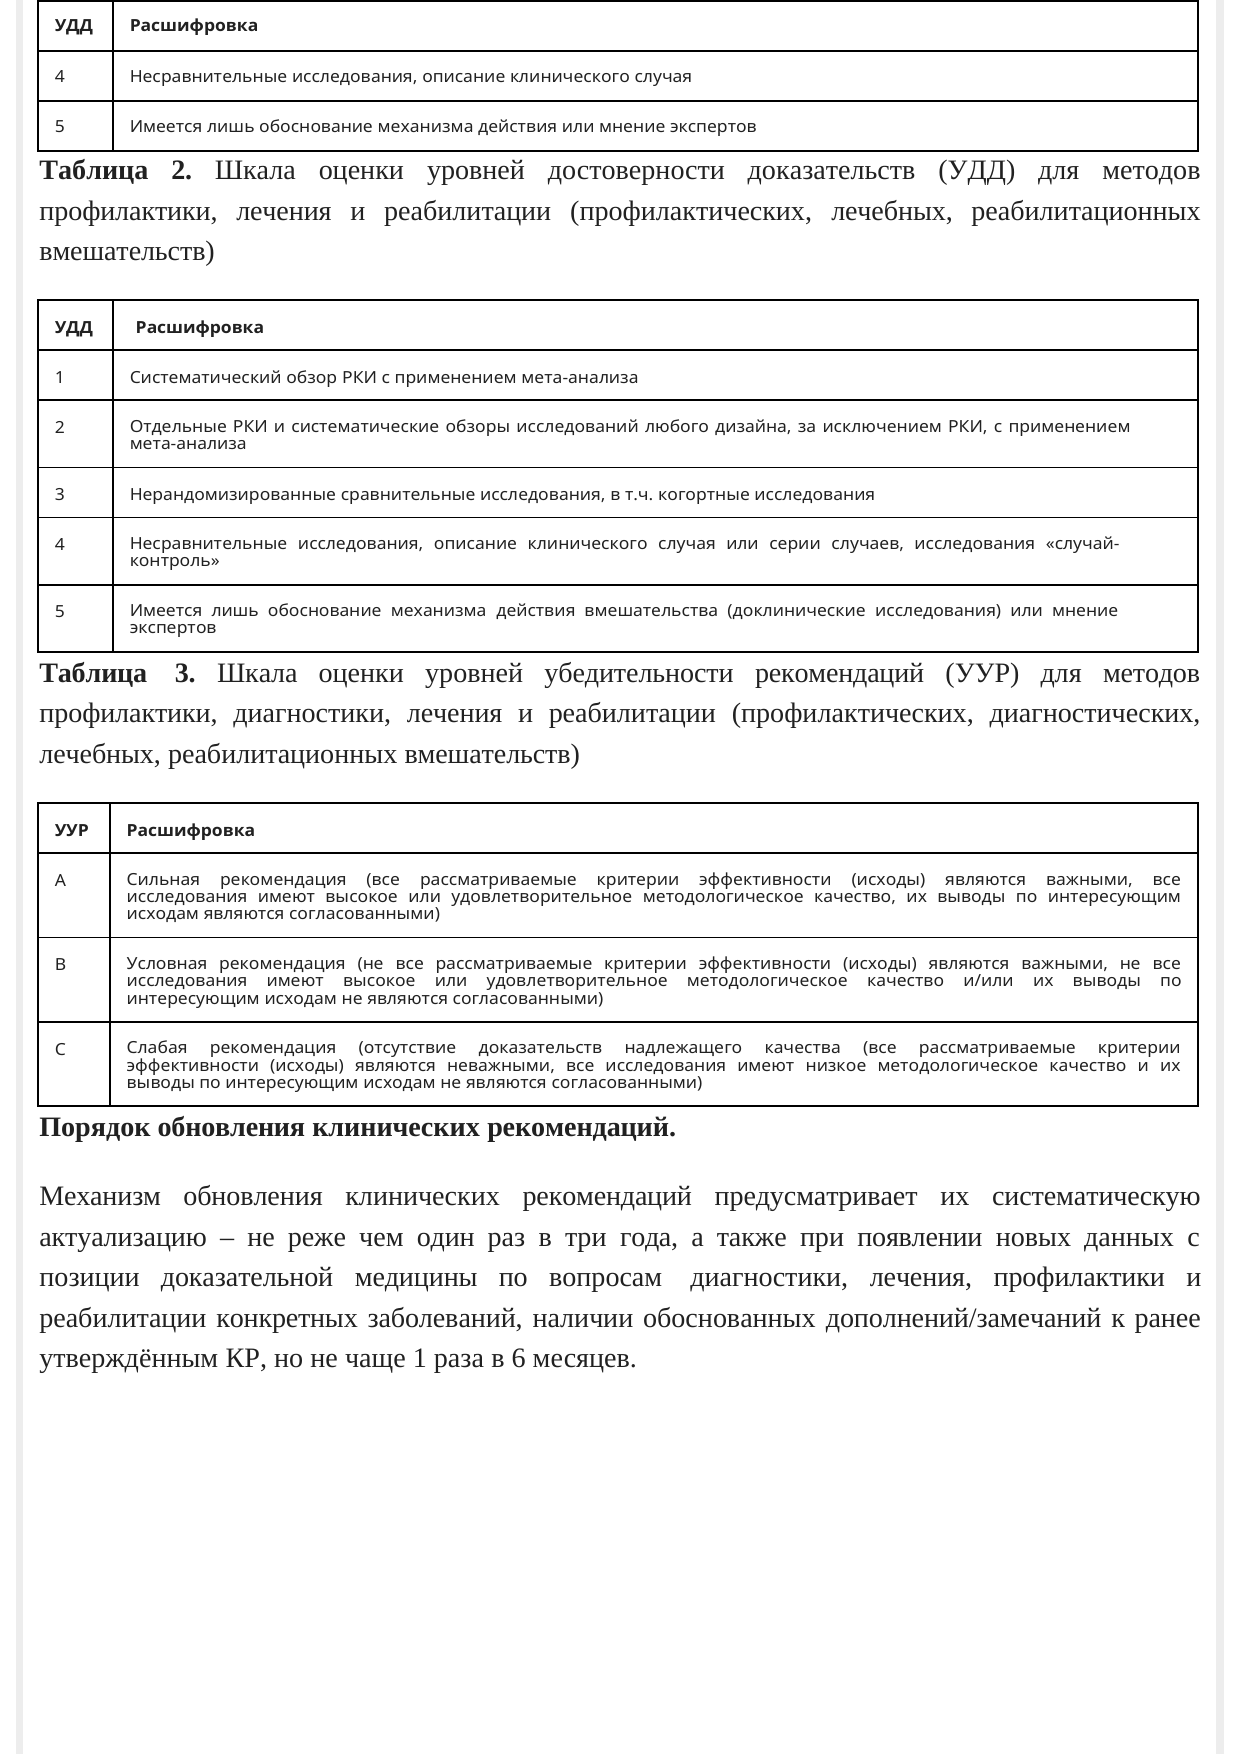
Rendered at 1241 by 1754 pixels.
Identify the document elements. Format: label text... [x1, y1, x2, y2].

table_header Расшифровка [111, 804, 1197, 852]
table_cell Имеется лишь обоснование механизма действия вмешательства (доклинические исследования) или мнение экспертов [114, 586, 1197, 651]
subtitle Порядок обновления клинических рекомендаций. [39, 1111, 1236, 1143]
table_cell 2 [39, 401, 112, 467]
table_header Расшифровка [114, 301, 1197, 349]
table_cell B [39, 938, 109, 1021]
table_cell Нерандомизированные сравнительные исследования, в т.ч. когортные исследования [114, 468, 1197, 517]
table_cell 5 [39, 102, 112, 150]
table_cell Несравнительные исследования, описание клинического случая или серии случаев, исследования «случай- контроль» [114, 518, 1197, 584]
table_cell A [39, 854, 109, 937]
table_cell Несравнительные исследования, описание клинического случая [114, 52, 1197, 100]
text Таблица 3. Шкала оценки уровней убедительности рекомендаций (УУР) для методов профилактики, диагностики, лечения и реабилитации (профилактических, диагностических, лечебных, реабилитационных вмешательств) [39, 656, 1201, 769]
table_header УДД [39, 2, 112, 50]
table_cell Отдельные РКИ и систематические обзоры исследований любого дизайна, за исключением РКИ, с применением мета-анализа [114, 401, 1197, 467]
table_cell C [39, 1023, 109, 1105]
table_header Расшифровка [114, 2, 1197, 50]
table_cell 1 [39, 351, 112, 399]
table_cell Имеется лишь обоснование механизма действия или мнение экспертов [114, 102, 1197, 150]
table_cell Систематический обзор РКИ с применением мета-анализа [114, 351, 1197, 399]
table_cell 4 [39, 52, 112, 100]
text Таблица 2. Шкала оценки уровней достоверности доказательств (УДД) для методов профилактики, лечения и реабилитации (профилактических, лечебных, реабилитационных вмешательств) [39, 153, 1201, 266]
text Механизм обновления клинических рекомендаций предусматривает их систематическую актуализацию – не реже чем один раз в три года, а также при появлении новых данных с позиции доказательной медицины по вопросам диагностики, лечения, профилактики и реабилитации конкретных заболеваний, наличии обоснованных дополнений/замечаний к ранее утверждённым КР, но не чаще 1 раза в 6 месяцев. [39, 1179, 1201, 1373]
table_cell 4 [39, 518, 112, 584]
table_cell Слабая рекомендация (отсутствие доказательств надлежащего качества (все рассматриваемые критерии эффективности (исходы) являются неважными, все исследования имеют низкое методологическое качество и их выводы по интересующим исходам не являются согласованными) [111, 1023, 1197, 1105]
table_cell 3 [39, 468, 112, 517]
table_header УУР [39, 804, 109, 852]
table_header УДД [39, 301, 112, 349]
table_cell Условная рекомендация (не все рассматриваемые критерии эффективности (исходы) являются важными, не все исследования имеют высокое или удовлетворительное методологическое качество и/или их выводы по интересующим исходам не являются согласованными) [111, 938, 1197, 1021]
table_cell Сильная рекомендация (все рассматриваемые критерии эффективности (исходы) являются важными, все исследования имеют высокое или удовлетворительное методологическое качество, их выводы по интересующим исходам являются согласованными) [111, 854, 1197, 937]
table_cell 5 [39, 586, 112, 651]
